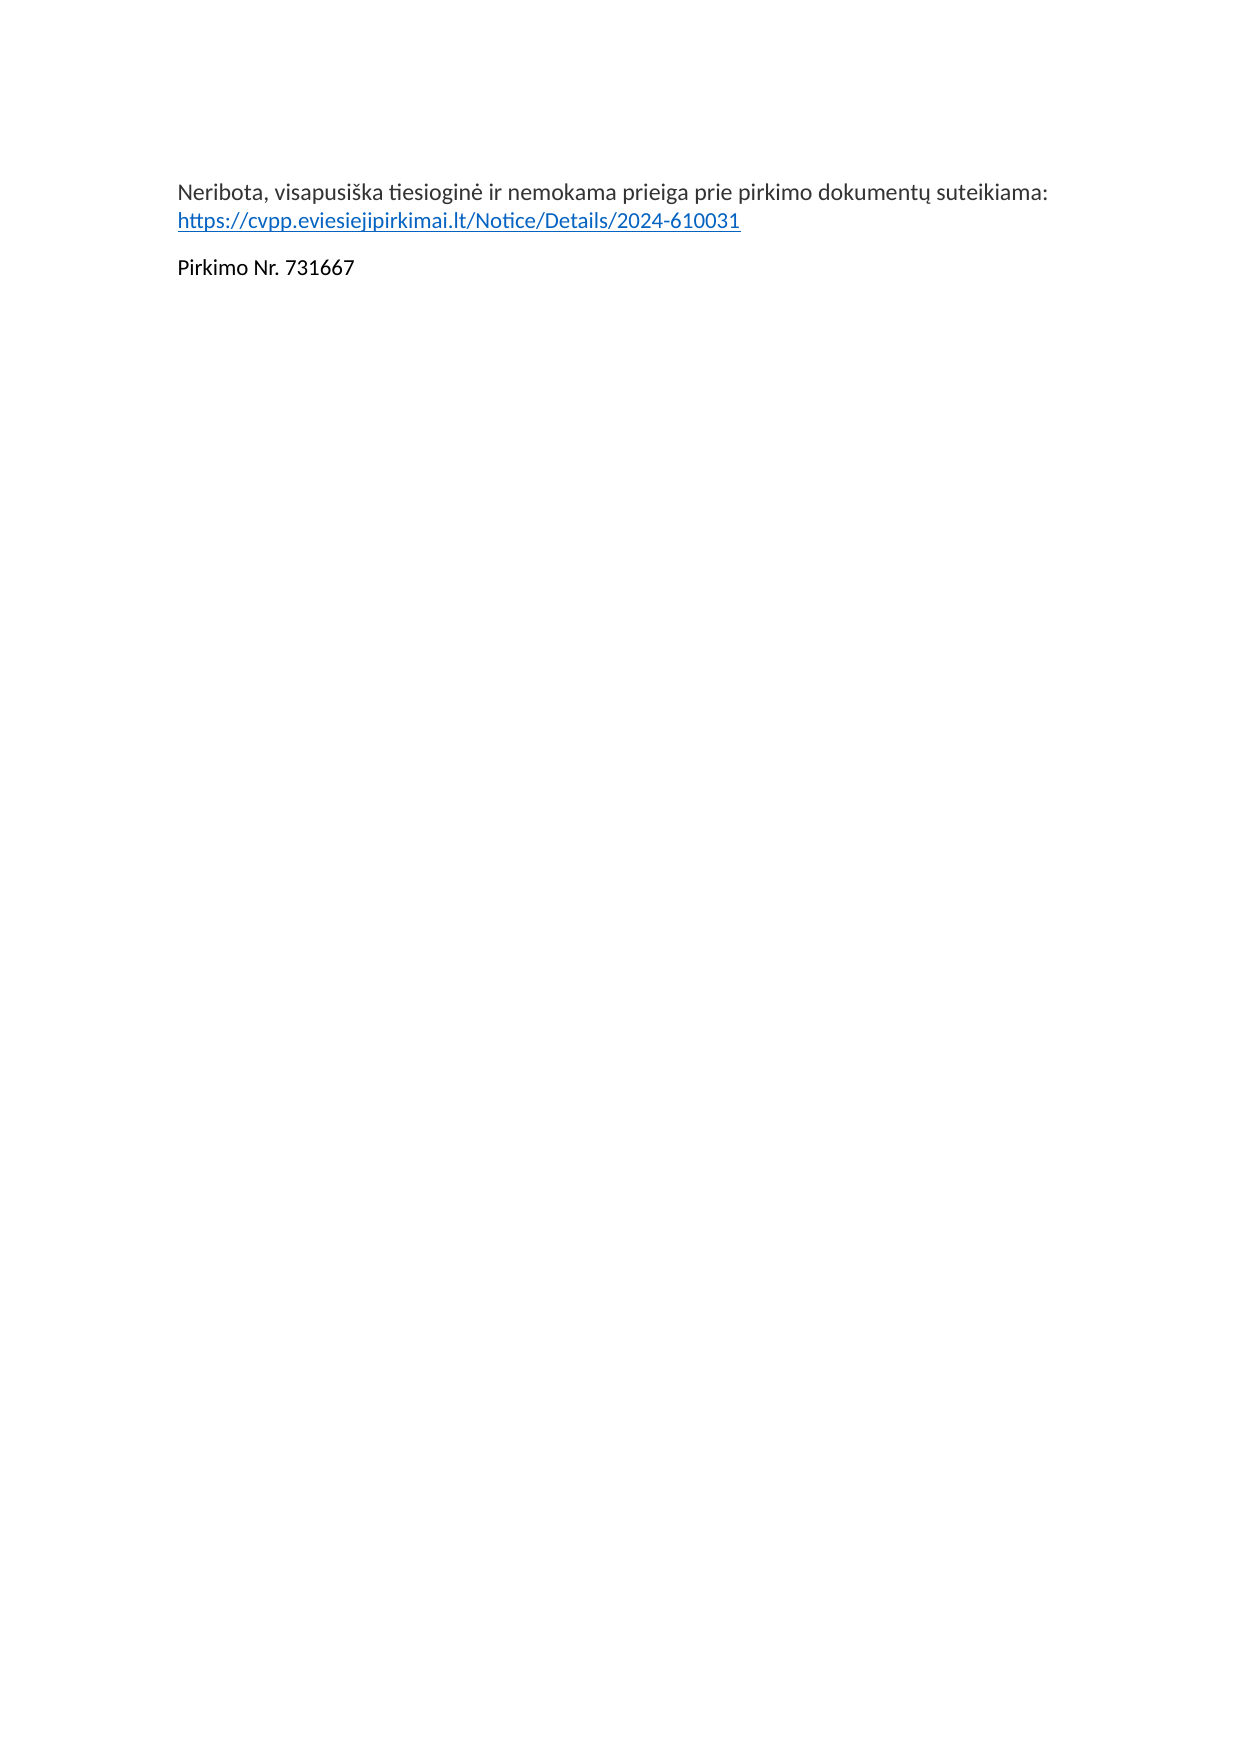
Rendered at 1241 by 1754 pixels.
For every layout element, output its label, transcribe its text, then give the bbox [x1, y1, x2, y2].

text Neribota, visapusiška tiesioginė ir nemokama prieiga prie pirkimo dokumentų suteikiama: [177, 177, 1181, 206]
text Pirkimo Nr. 731667 [177, 253, 1181, 281]
text https://cvpp.eviesiejipirkimai.lt/Notice/Details/2024-610031 [177, 206, 1181, 234]
